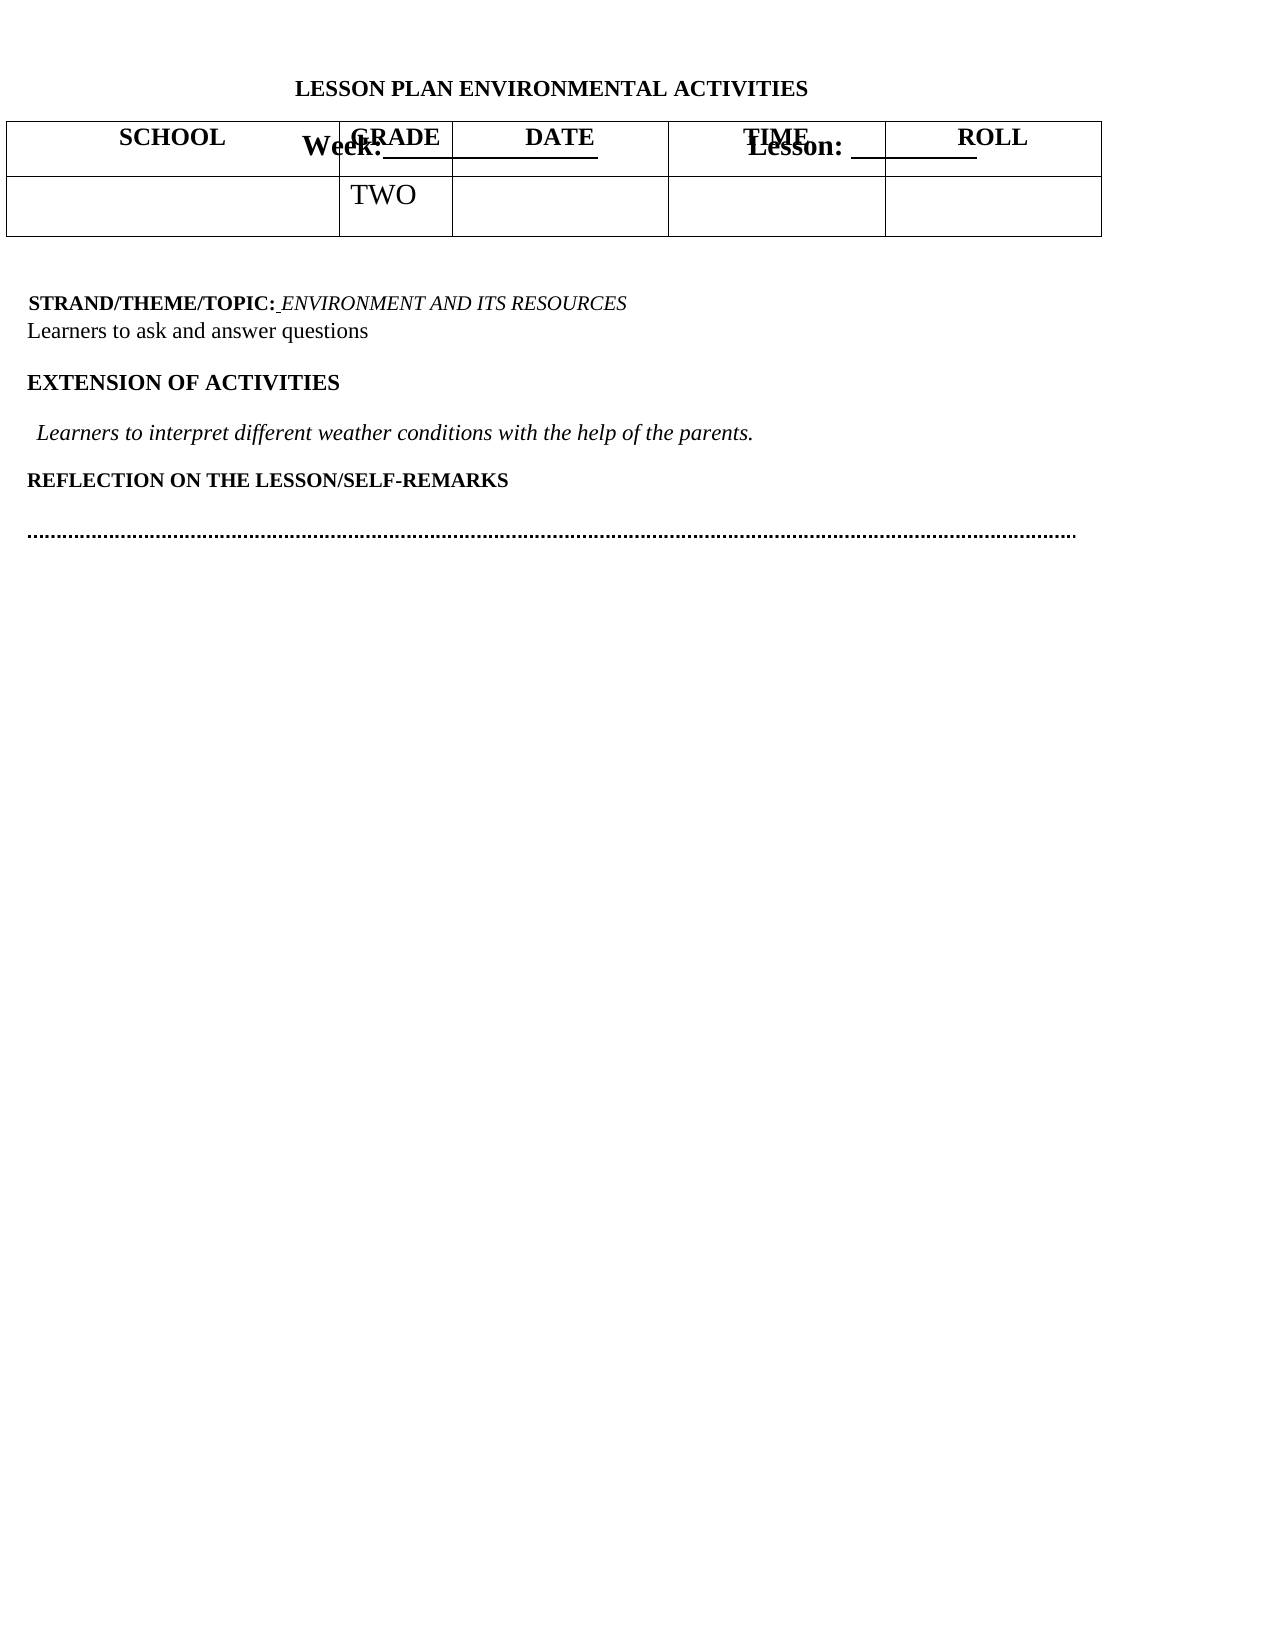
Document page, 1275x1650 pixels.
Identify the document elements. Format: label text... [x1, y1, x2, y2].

text Learners to interpret different weather conditions with the help of the parents. [36, 419, 1086, 446]
text EXTENSION OF ACTIVITIES [27, 369, 1086, 395]
text Learners to ask and answer questions [27, 317, 1086, 344]
text REFLECTION ON THE LESSON/SELF-REMARKS [27, 468, 722, 492]
